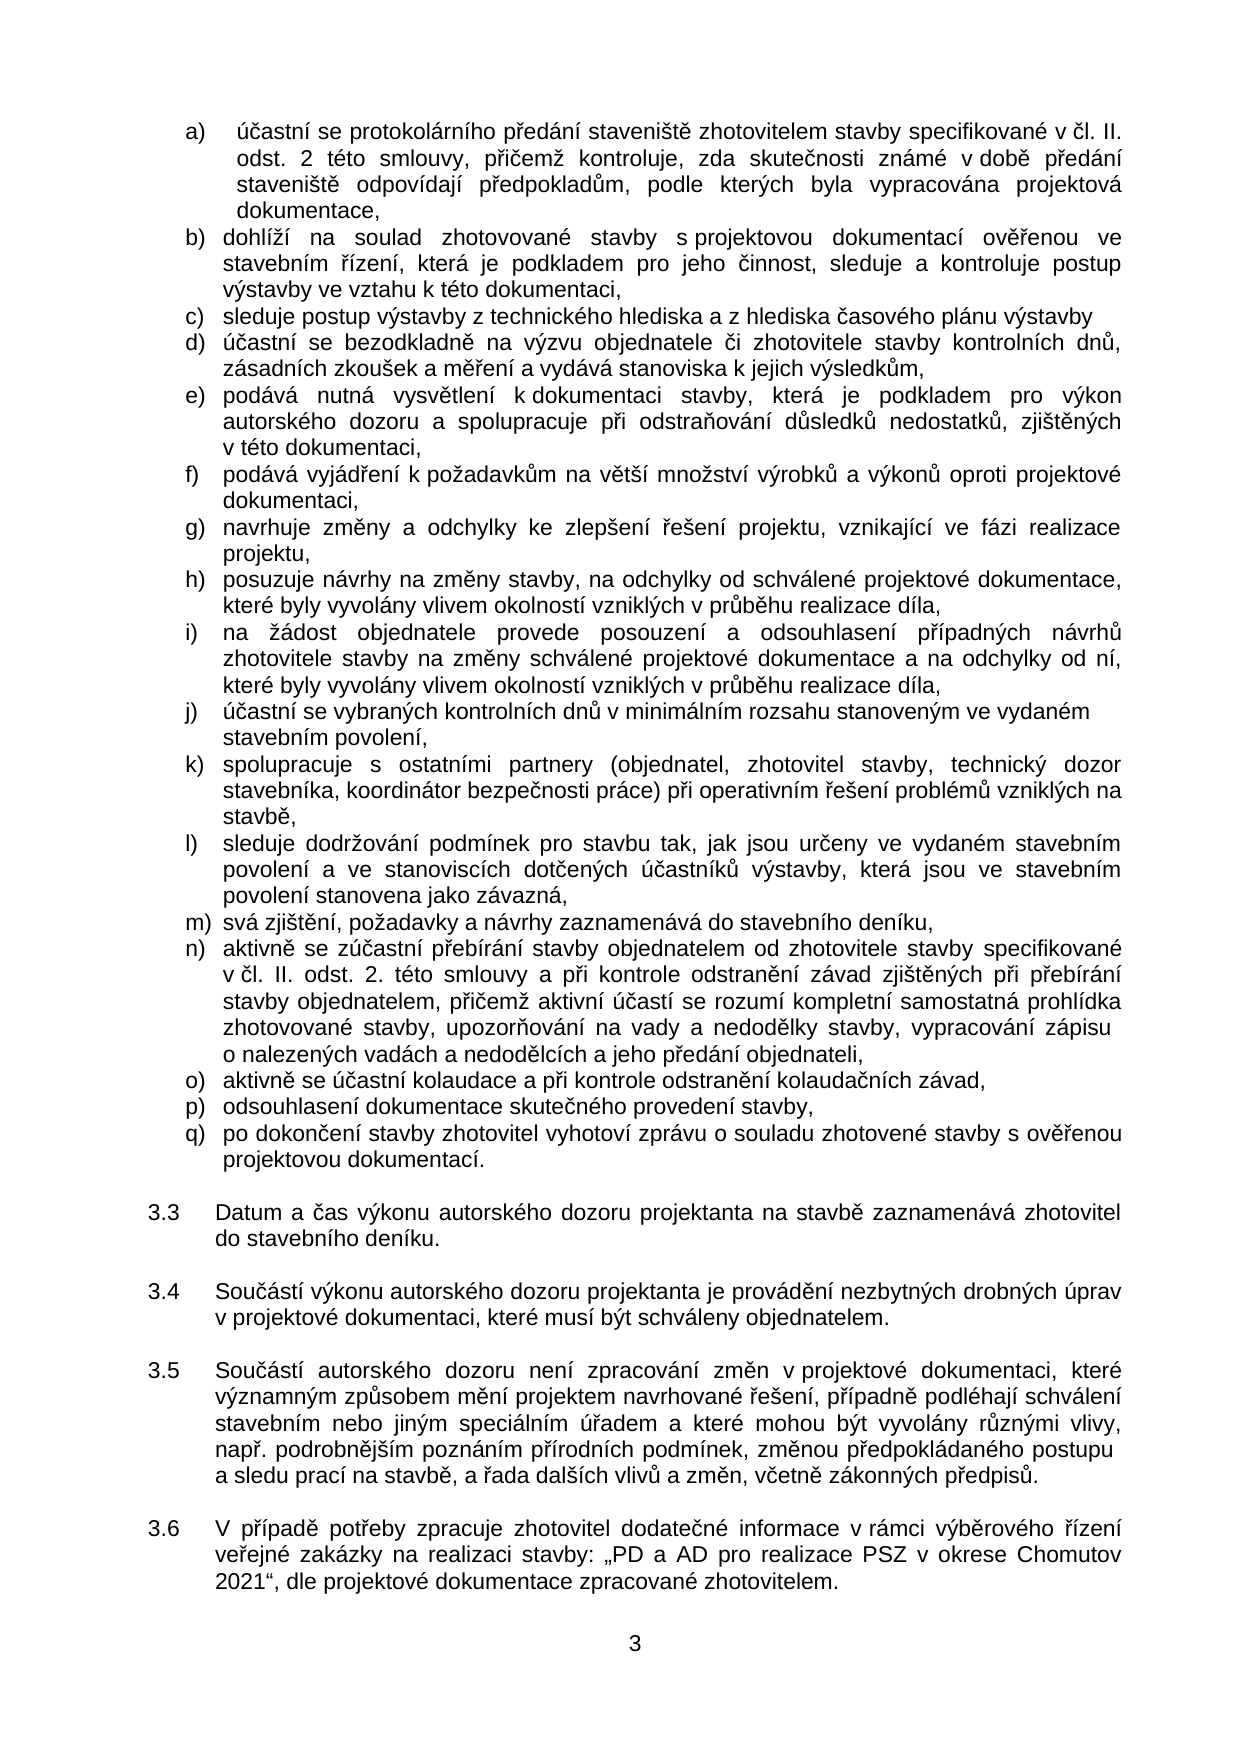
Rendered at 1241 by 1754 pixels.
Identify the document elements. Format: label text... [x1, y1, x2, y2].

list sleduje postup výstavby z technického hlediska a z hlediska časového plánu výstavby [185, 303, 1122, 329]
list aktivně se zúčastní přebírání stavby objednatelem od zhotovitele stavby specifikované v čl. II. odst. 2. této smlouvy a při kontrole odstranění závad zjištěných při přebírání stavby objednatelem, přičemž aktivní účastí se rozumí kompletní samostatná prohlídka zhotovované stavby, upozorňování na vady a nedodělky stavby, vypracování zápisu o nalezených vadách a nedodělcích a jeho předání objednateli, [185, 935, 1122, 1067]
list dohlíží na soulad zhotovované stavby s projektovou dokumentací ověřenou ve stavebním řízení, která je podkladem pro jeho činnost, sleduje a kontroluje postup výstavby ve vztahu k této dokumentaci, [185, 223, 1122, 303]
list odsouhlasení dokumentace skutečného provedení stavby, [185, 1093, 1122, 1119]
list V případě potřeby zpracuje zhotovitel dodatečné informace v rámci výběrového řízení veřejné zakázky na realizaci stavby: „PD a AD pro realizace PSZ v okrese Chomutov 2021“, dle projektové dokumentace zpracované zhotovitelem. [148, 1515, 1122, 1594]
list navrhuje změny a odchylky ke zlepšení řešení projektu, vznikající ve fázi realizace projektu, [185, 513, 1122, 566]
list účastní se bezodkladně na výzvu objednatele či zhotovitele stavby kontrolních dnů, zásadních zkoušek a měření a vydává stanoviska k jejich výsledkům, [185, 329, 1122, 382]
list účastní se protokolárního předání staveniště zhotovitelem stavby specifikované v čl. II. odst. 2 této smlouvy, přičemž kontroluje, zda skutečnosti známé v době předání staveniště odpovídají předpokladům, podle kterých byla vypracována projektová dokumentace, [185, 118, 1122, 223]
list podává nutná vysvětlení k dokumentaci stavby, která je podkladem pro výkon autorského dozoru a spolupracuje při odstraňování důsledků nedostatků, zjištěných v této dokumentaci, [185, 382, 1122, 461]
list aktivně se účastní kolaudace a při kontrole odstranění kolaudačních závad, [185, 1067, 1122, 1093]
list Součástí autorského dozoru není zpracování změn v projektové dokumentaci, které významným způsobem mění projektem navrhované řešení, případně podléhají schválení stavebním nebo jiným speciálním úřadem a které mohou být vyvolány různými vlivy, např. podrobnějším poznáním přírodních podmínek, změnou předpokládaného postupu a sledu prací na stavbě, a řada dalších vlivů a změn, včetně zákonných předpisů. [148, 1357, 1122, 1488]
list Datum a čas výkonu autorského dozoru projektanta na stavbě zaznamenává zhotovitel do stavebního deníku. [148, 1199, 1122, 1251]
list účastní se vybraných kontrolních dnů v minimálním rozsahu stanoveným ve vydaném stavebním povolení, [185, 698, 1122, 751]
list Součástí výkonu autorského dozoru projektanta je provádění nezbytných drobných úprav v projektové dokumentaci, které musí být schváleny objednatelem. [148, 1278, 1122, 1330]
list sleduje dodržování podmínek pro stavbu tak, jak jsou určeny ve vydaném stavebním povolení a ve stanoviscích dotčených účastníků výstavby, která jsou ve stavebním povolení stanovena jako závazná, [185, 830, 1122, 909]
list svá zjištění, požadavky a návrhy zaznamenává do stavebního deníku, [185, 909, 1122, 935]
list posuzuje návrhy na změny stavby, na odchylky od schválené projektové dokumentace, které byly vyvolány vlivem okolností vzniklých v průběhu realizace díla, [185, 566, 1122, 619]
list po dokončení stavby zhotovitel vyhotoví zprávu o souladu zhotovené stavby s ověřenou projektovou dokumentací. [185, 1119, 1122, 1172]
list spolupracuje s ostatními partnery (objednatel, zhotovitel stavby, technický dozor stavebníka, koordinátor bezpečnosti práce) při operativním řešení problémů vzniklých na stavbě, [185, 751, 1122, 830]
list na žádost objednatele provede posouzení a odsouhlasení případných návrhů zhotovitele stavby na změny schválené projektové dokumentace a na odchylky od ní, které byly vyvolány vlivem okolností vzniklých v průběhu realizace díla, [185, 619, 1122, 698]
list podává vyjádření k požadavkům na větší množství výrobků a výkonů oproti projektové dokumentaci, [185, 461, 1122, 513]
